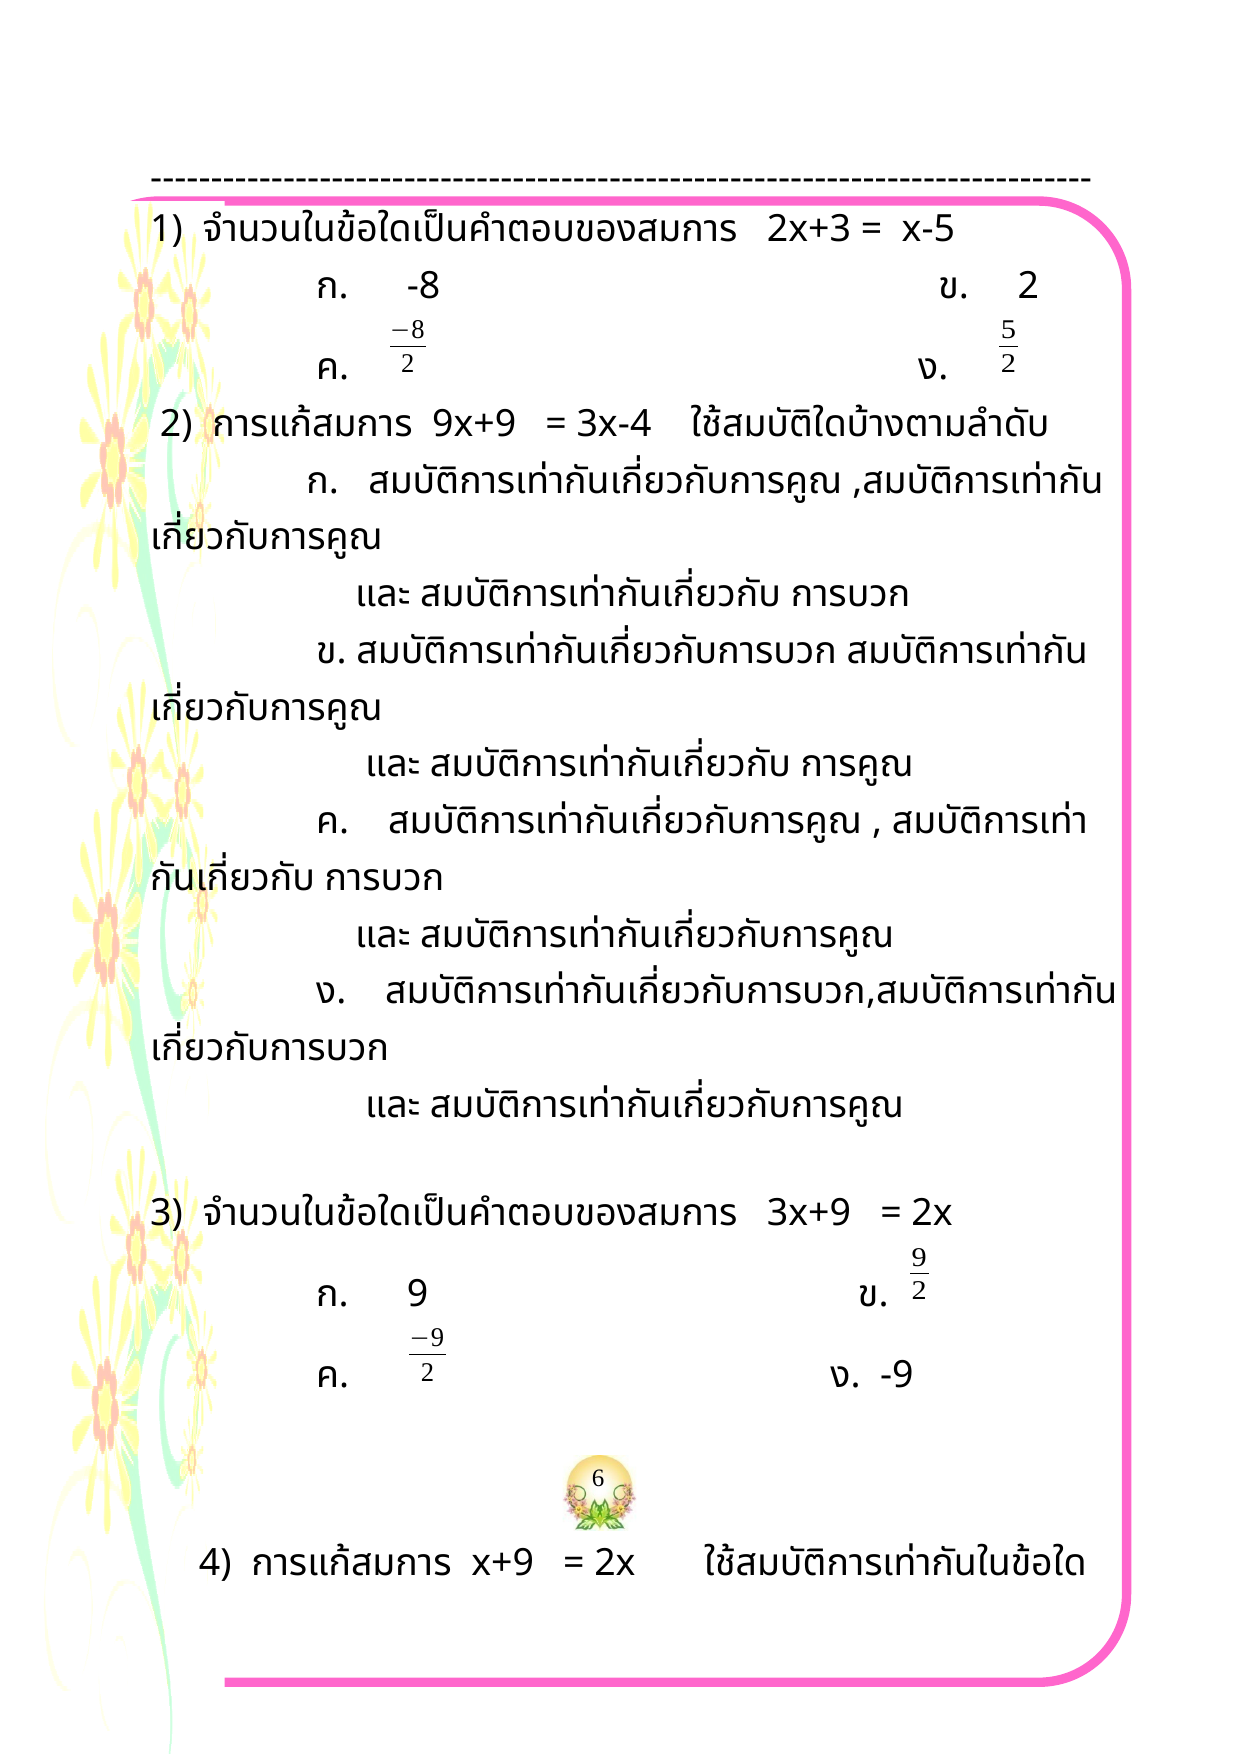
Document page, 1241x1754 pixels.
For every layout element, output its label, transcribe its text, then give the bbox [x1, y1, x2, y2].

table_cell ง [43, 201, 225, 1754]
picture [562, 1455, 637, 1531]
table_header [139, 150, 1139, 201]
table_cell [139, 201, 1139, 1604]
